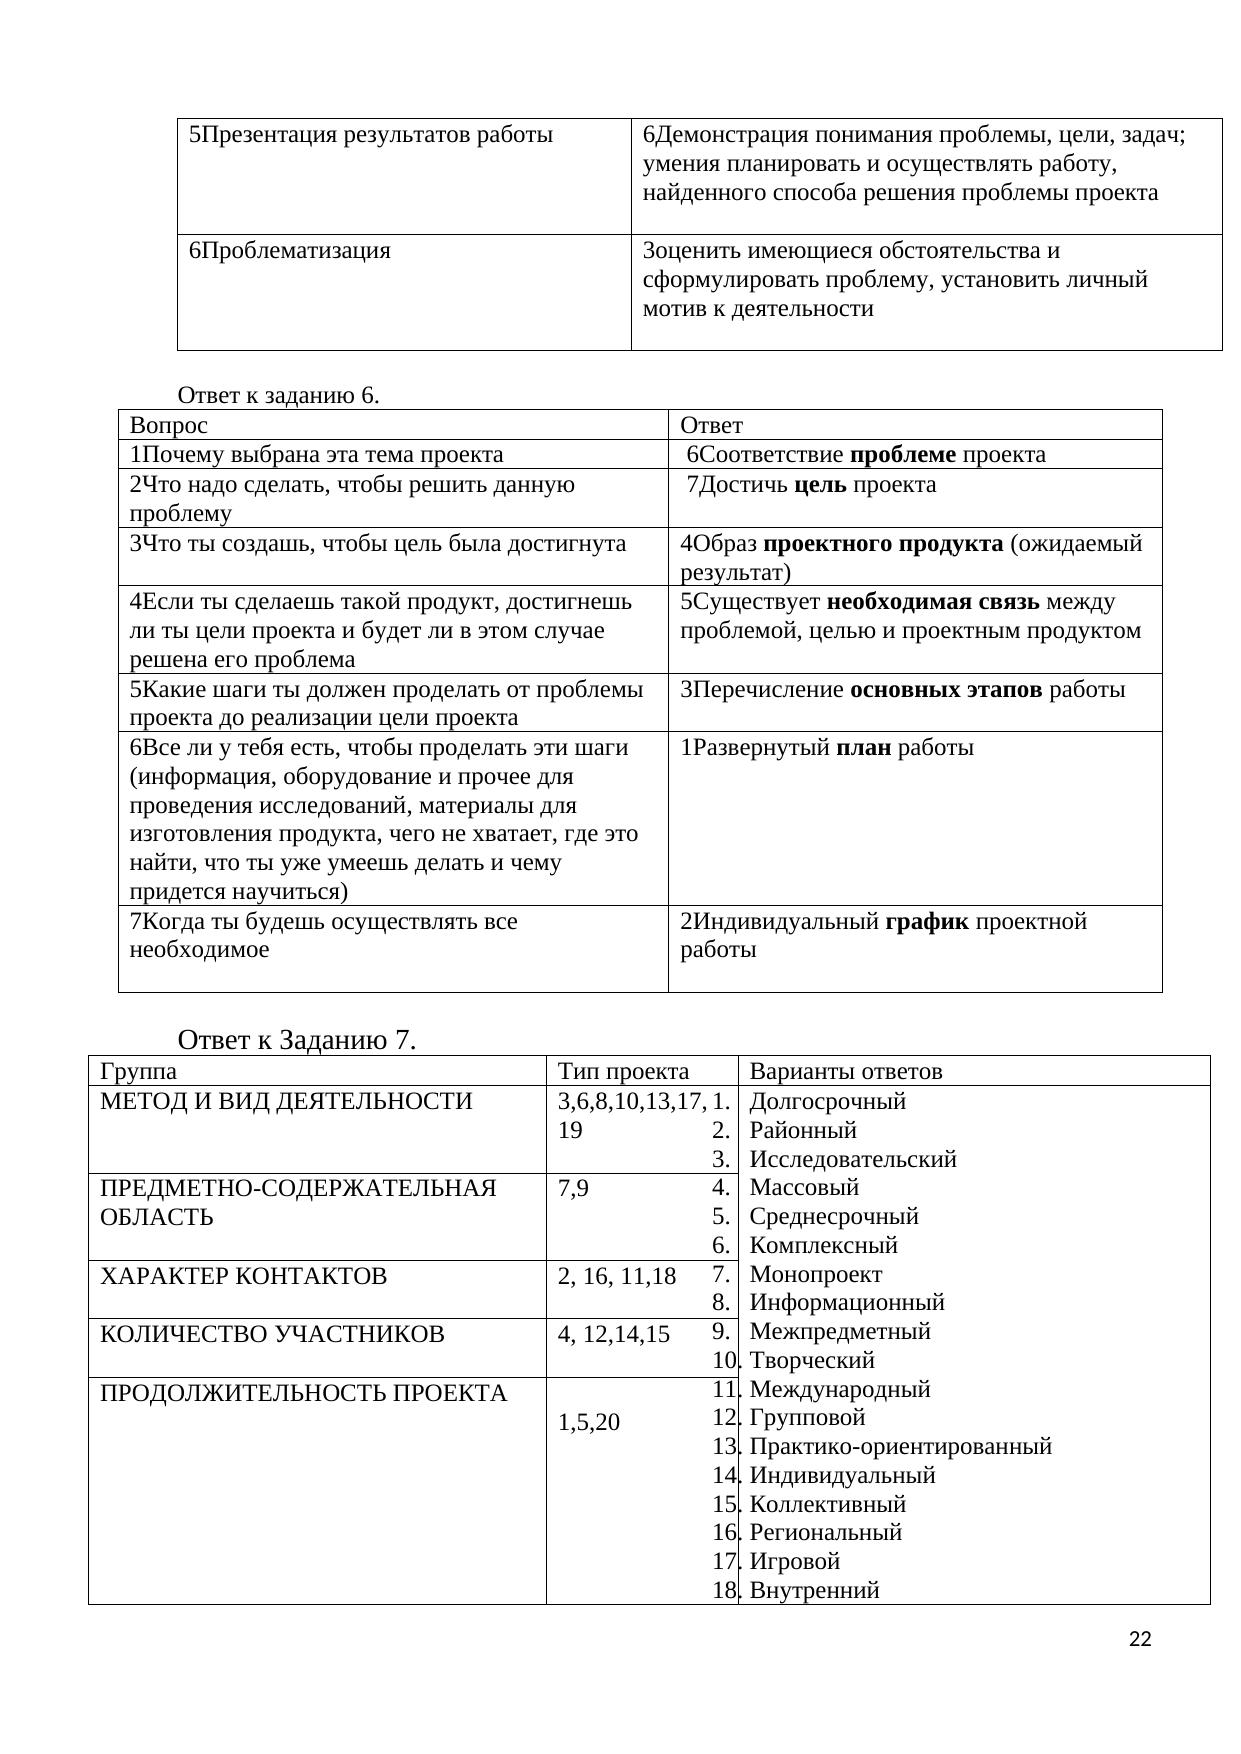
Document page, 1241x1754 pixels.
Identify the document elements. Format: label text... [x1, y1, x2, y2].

table_header Тип проекта [547, 1056, 738, 1085]
table_cell 3,6,8,10,13,17, 19 [547, 1086, 738, 1172]
table_cell ХАРАКТЕР КОНТАКТОВ [89, 1261, 546, 1318]
table_cell 4Образ проектного продукта (ожидаемый результат) [669, 528, 1162, 585]
table_header Ответ [669, 410, 1162, 438]
table_cell 4, 12,14,15 [547, 1319, 738, 1377]
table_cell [89, 1378, 546, 1604]
table_header Вопрос [119, 410, 668, 438]
table_cell 4Если ты сделаешь такой продукт, достигнешь ли ты цели проекта и будет ли в этом случае решена его проблема [119, 586, 668, 673]
table_header Варианты ответов [739, 1056, 1210, 1085]
table_cell 3Что ты создашь, чтобы цель была достигнута [119, 528, 668, 585]
table_cell 3Перечисление основных этапов работы [669, 674, 1162, 731]
table_cell КОЛИЧЕСТВО УЧАСТНИКОВ [89, 1319, 546, 1377]
table_header Группа [89, 1056, 546, 1085]
table_cell 2Что надо сделать, чтобы решить данную проблему [119, 469, 668, 527]
text Ответ к заданию 6. [177, 380, 1152, 409]
table_cell 5Презентация результатов работы [178, 119, 631, 234]
table_cell 6Проблематизация [178, 235, 631, 350]
table_cell 6Все ли у тебя есть, чтобы проделать эти шаги (информация, оборудование и прочее для проведения исследований, материалы для изготовления продукта, чего не хватает, где это найти, что ты уже умеешь делать и чему придется научиться) [119, 732, 668, 905]
table_cell 6Демонстрация понимания проблемы, цели, задач; умения планировать и осуществлять работу, найденного способа решения проблемы проекта [632, 119, 1222, 234]
table_cell Долгосрочный Районный Исследовательский Массовый Среднесрочный Комплексный Монопроект Информационный Межпредметный Творческий Международный Групповой Практико-ориентированный Индивидуальный Коллективный Региональный Игровой Внутренний Материальный Краткосрочный [739, 1086, 1210, 1604]
table_cell 1,5,20 [547, 1378, 738, 1604]
table_cell 7Когда ты будешь осуществлять все необходимое [119, 906, 668, 992]
text Ответ к Заданию 7. [177, 1022, 1152, 1055]
table_cell 5Существует необходимая связь между проблемой, целью и проектным продуктом [669, 586, 1162, 673]
table_cell 7,9 [547, 1174, 738, 1260]
table_cell 5Какие шаги ты должен проделать от проблемы проекта до реализации цели проекта [119, 674, 668, 731]
table_cell 2Индивидуальный график проектной работы [669, 906, 1162, 992]
table_cell 2, 16, 11,18 [547, 1261, 738, 1318]
table_cell 6Соответствие проблеме проекта [669, 440, 1162, 468]
table_cell 7Достичь цель проекта [669, 469, 1162, 527]
table_cell ПРЕДМЕТНО-СОДЕРЖАТЕЛЬНАЯ ОБЛАСТЬ [89, 1174, 546, 1260]
table_cell 1Развернутый план работы [669, 732, 1162, 905]
table_cell 1Почему выбрана эта тема проекта [119, 440, 668, 468]
table_cell 3оценить имеющиеся обстоятельства и сформулировать проблему, установить личный мотив к деятельности [632, 235, 1222, 350]
table_cell МЕТОД И ВИД ДЕЯТЕЛЬНОСТИ [89, 1086, 546, 1172]
